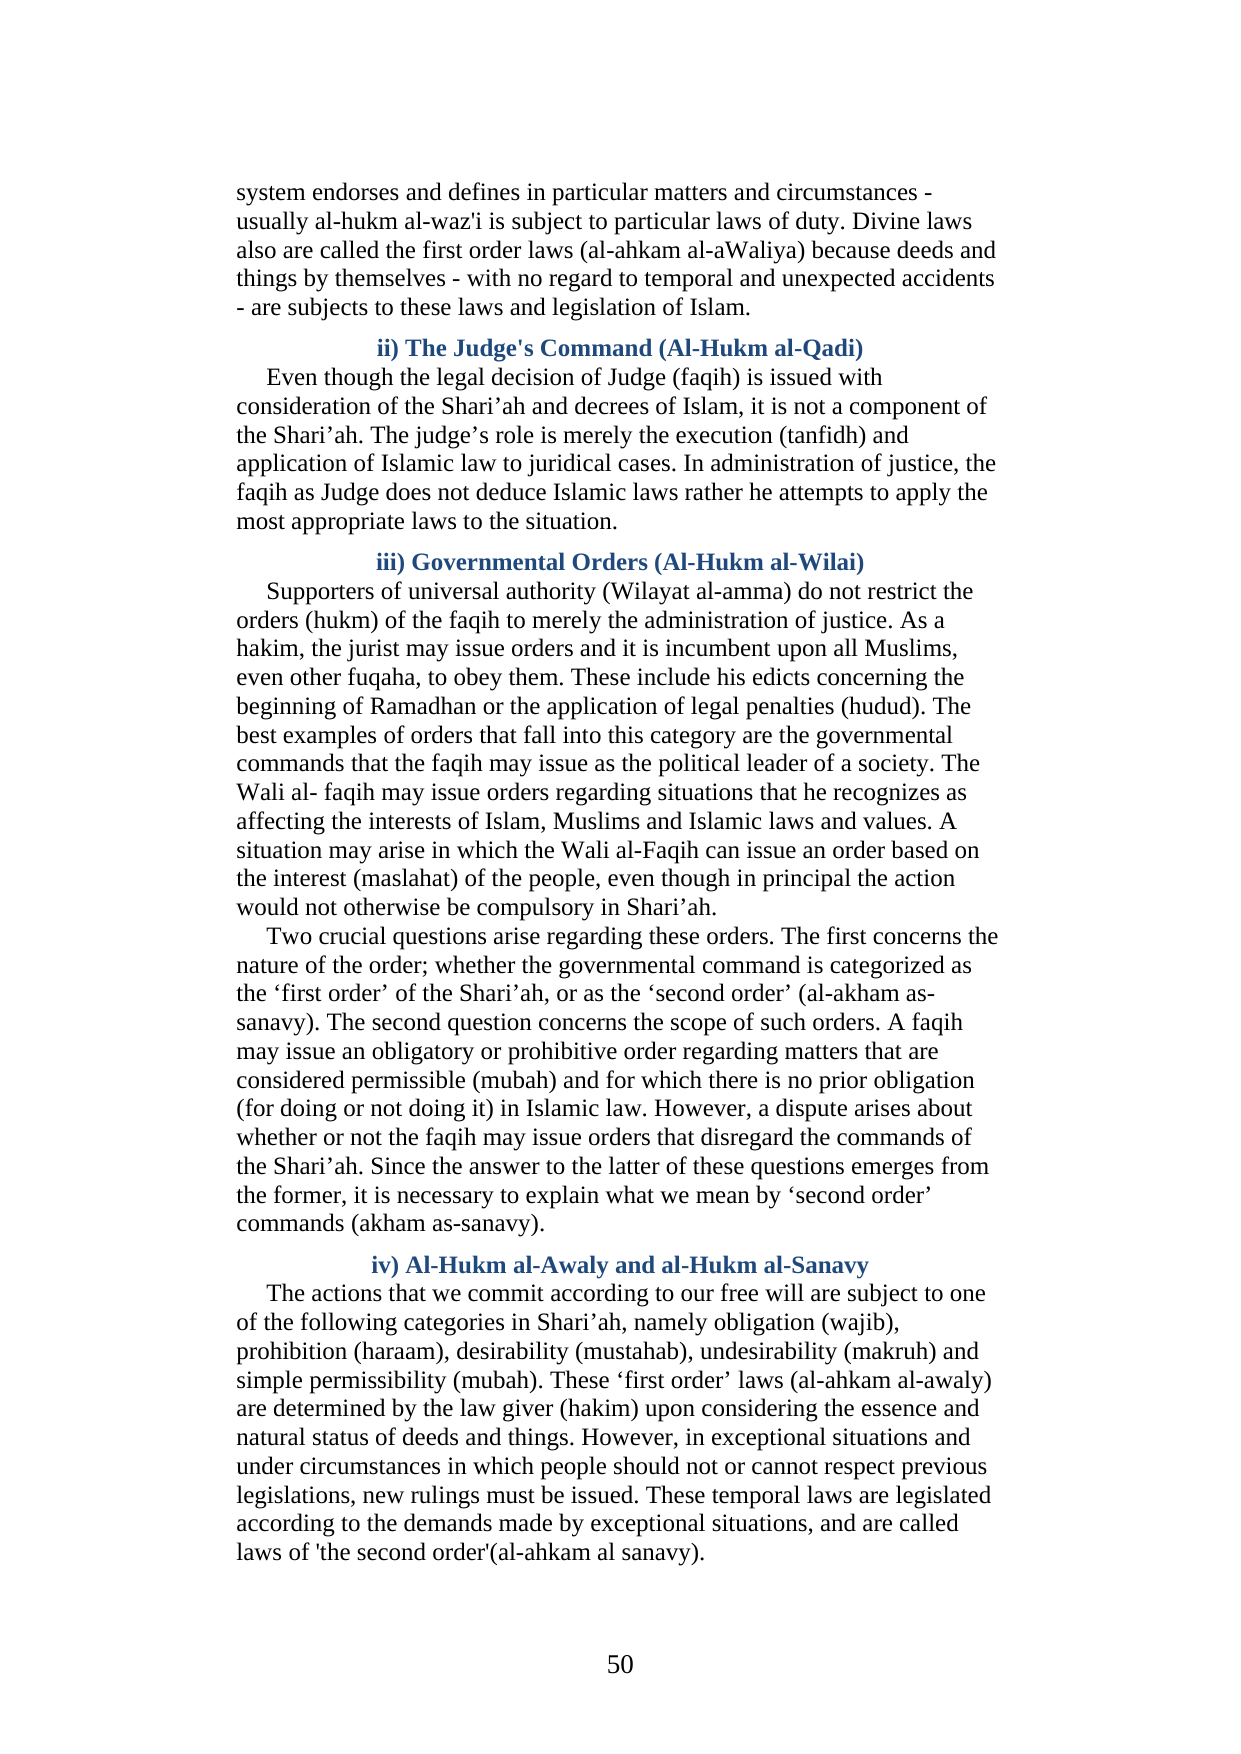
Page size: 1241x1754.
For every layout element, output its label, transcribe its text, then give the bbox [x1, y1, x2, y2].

subtitle ii) The Judge's Command (Al-Hukm al-Qadi) [236, 333, 1004, 362]
text The actions that we commit according to our free will are subject to one of the following categories in Shari’ah, namely obligation (wajib), prohibition (haraam), desirability (mustahab), undesirability (makruh) and simple permissibility (mubah). These ‘first order’ laws (al-ahkam al-awaly) are determined by the law giver (hakim) upon considering the essence and natural status of deeds and things. However, in exceptional situations and under circumstances in which people should not or cannot respect previous legislations, new rulings must be issued. These temporal laws are legislated according to the demands made by exceptional situations, and are called laws of 'the second order'(al-ahkam al sanavy). [236, 1278, 1004, 1566]
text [236, 177, 1004, 321]
text Two crucial questions arise regarding these orders. The first concerns the nature of the order; whether the governmental command is categorized as the ‘first order’ of the Shari’ah, or as the ‘second order’ (al-akham as-sanavy). The second question concerns the scope of such orders. A faqih may issue an obligatory or prohibitive order regarding matters that are considered permissible (mubah) and for which there is no prior obligation (for doing or not doing it) in Islamic law. However, a dispute arises about whether or not the faqih may issue orders that disregard the commands of the Shari’ah. Since the answer to the latter of these questions emerges from the former, it is necessary to explain what we mean by ‘second order’ commands (akham as-sanavy). [236, 921, 1004, 1237]
subtitle iii) Governmental Orders (Al-Hukm al-Wilai) [236, 547, 1004, 576]
text Even though the legal decision of Judge (faqih) is issued with consideration of the Shari’ah and decrees of Islam, it is not a component of the Shari’ah. The judge’s role is merely the execution (tanfidh) and application of Islamic law to juridical cases. In administration of justice, the faqih as Judge does not deduce Islamic laws rather he attempts to apply the most appropriate laws to the situation. [236, 362, 1004, 535]
subtitle iv) Al-Hukm al-Awaly and al-Hukm al-Sanavy [236, 1250, 1004, 1278]
text Supporters of universal authority (Wilayat al-amma) do not restrict the orders (hukm) of the faqih to merely the administration of justice. As a hakim, the jurist may issue orders and it is incumbent upon all Muslims, even other fuqaha, to obey them. These include his edicts concerning the beginning of Ramadhan or the application of legal penalties (hudud). The best examples of orders that fall into this category are the governmental commands that the faqih may issue as the political leader of a society. The Wali al- faqih may issue orders regarding situations that he recognizes as affecting the interests of Islam, Muslims and Islamic laws and values. A situation may arise in which the Wali al-Faqih can issue an order based on the interest (maslahat) of the people, even though in principal the action would not otherwise be compulsory in Shari’ah. [236, 576, 1004, 921]
